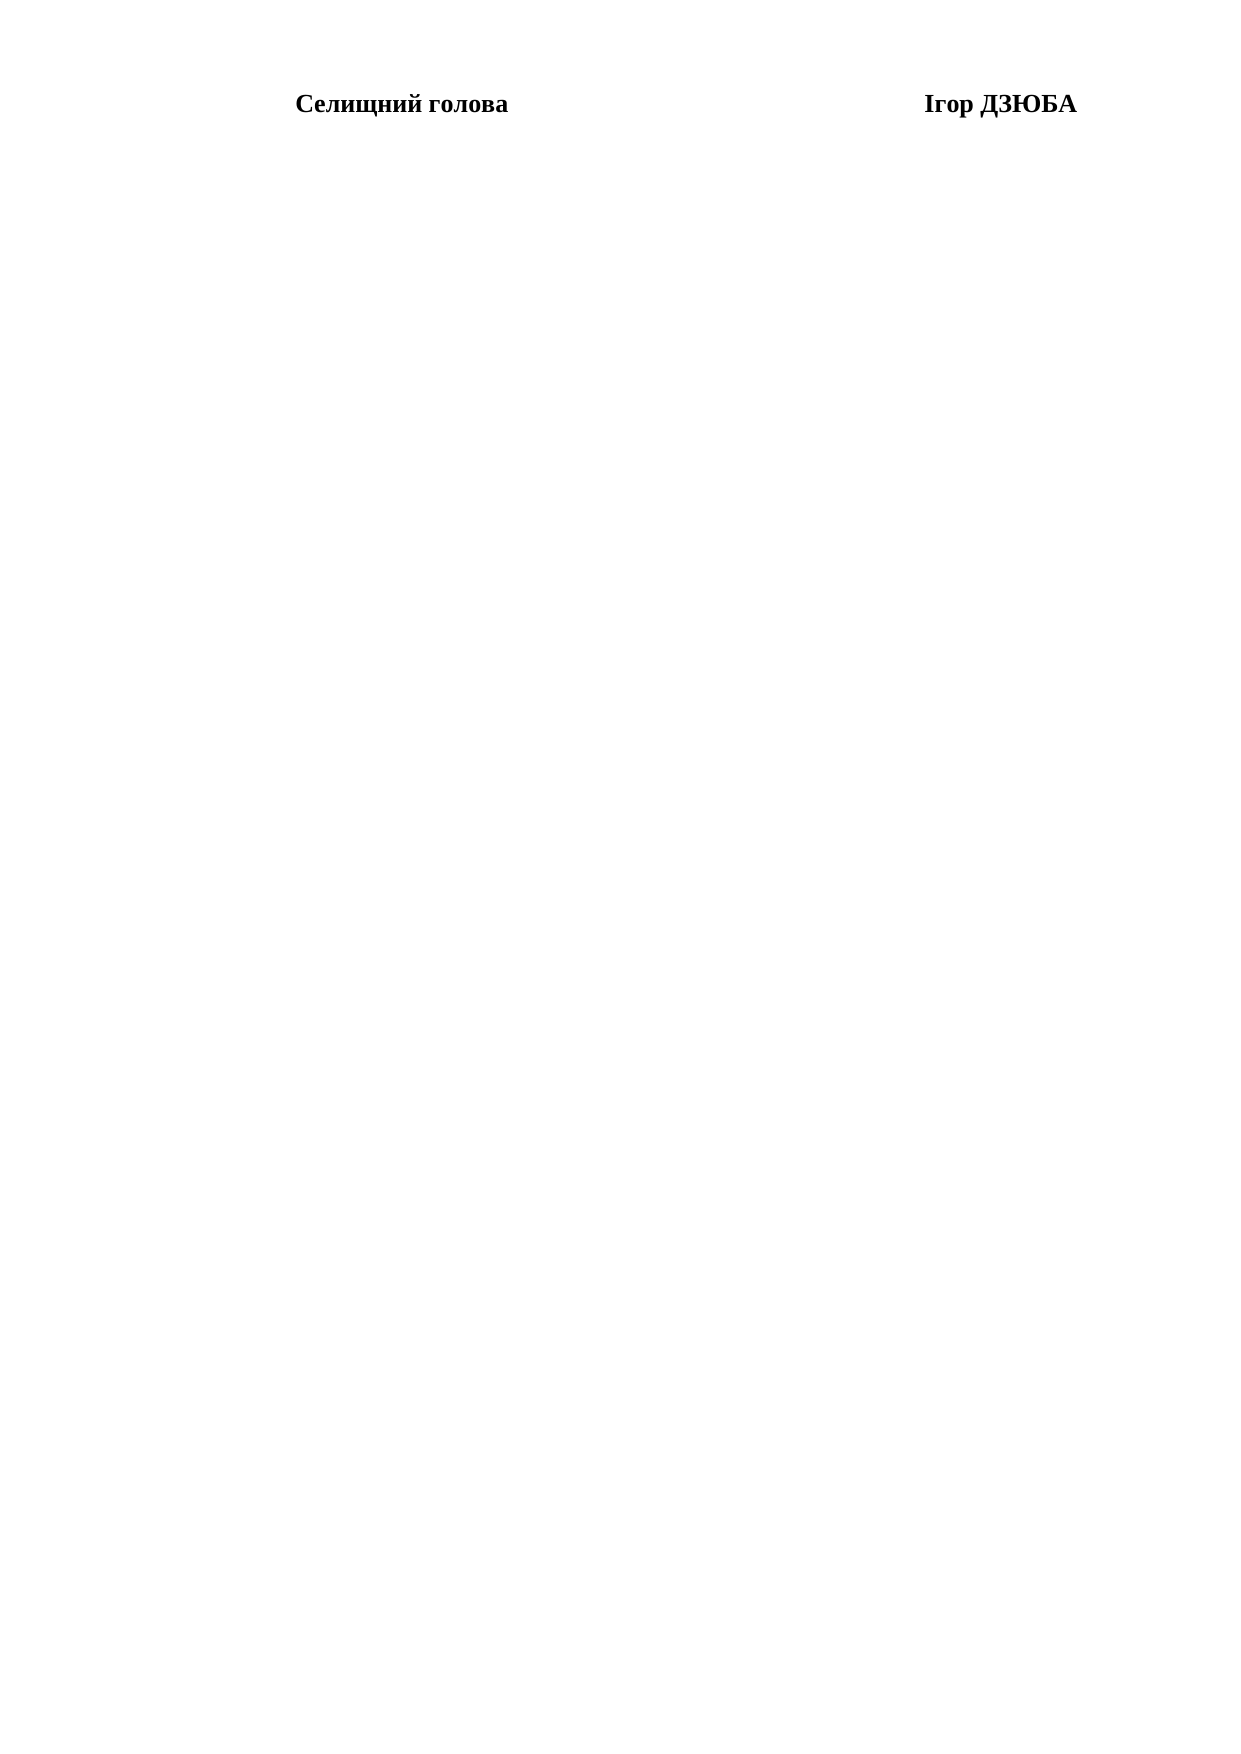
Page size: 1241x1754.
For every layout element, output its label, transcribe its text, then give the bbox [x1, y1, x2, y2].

text Селищний голова Ігор ДЗЮБА [221, 88, 1143, 118]
